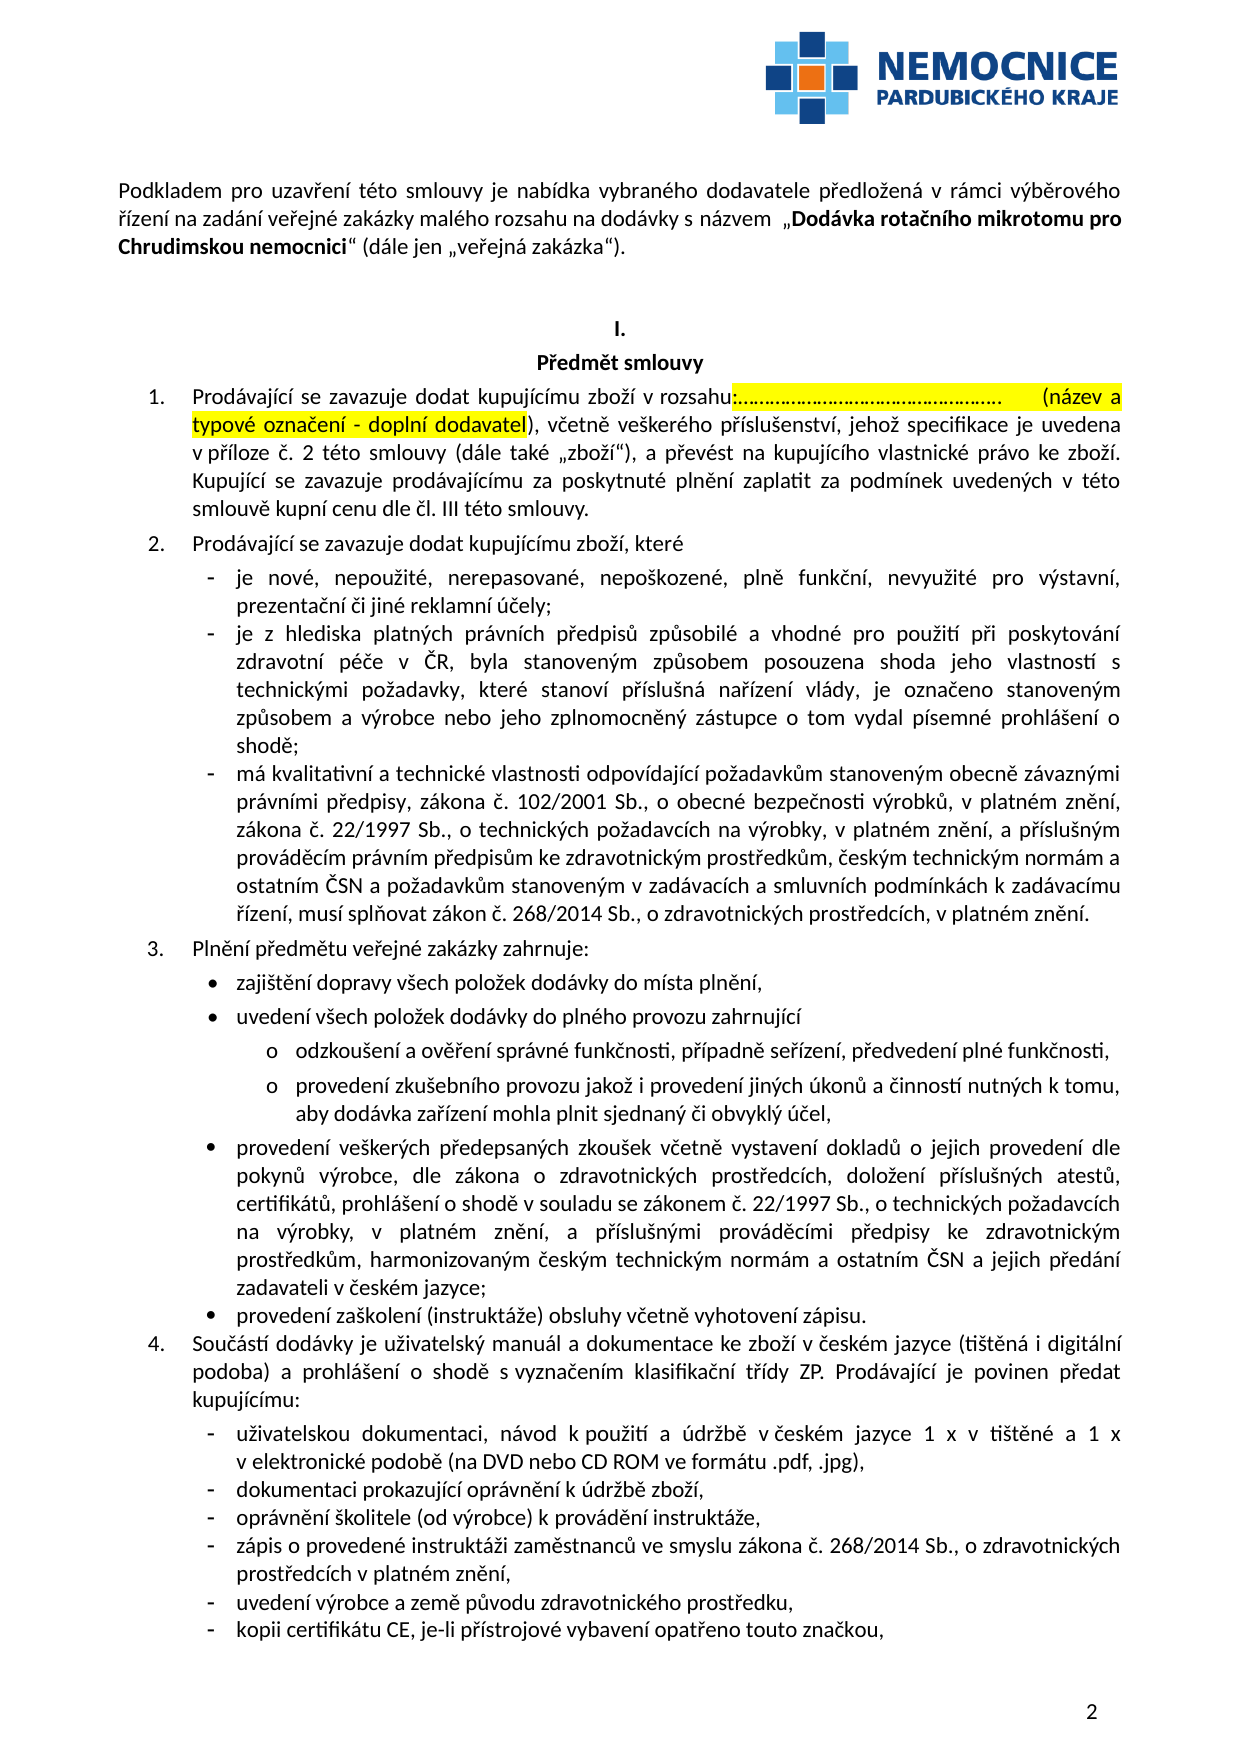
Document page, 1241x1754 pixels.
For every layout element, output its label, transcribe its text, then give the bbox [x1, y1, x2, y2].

text Předmět smlouvy [118, 348, 1122, 376]
picture [764, 30, 1118, 125]
list uživatelskou dokumentaci, návod k použití a údržbě v českém jazyce 1 x v tištěné a 1 x v elektronické podobě (na DVD nebo CD ROM ve formátu .pdf, .jpg), [207, 1419, 1122, 1476]
list Prodávající se zavazuje dodat kupujícímu zboží, které [148, 529, 1122, 557]
list provedení veškerých předepsaných zkoušek včetně vystavení dokladů o jejich provedení dle pokynů výrobce, dle zákona o zdravotnických prostředcích, doložení příslušných atestů, certifikátů, prohlášení o shodě v souladu se zákonem č. 22/1997 Sb., o technických požadavcích na výrobky, v platném znění, a příslušnými prováděcími předpisy ke zdravotnickým prostředkům, harmonizovaným českým technickým normám a ostatním ČSN a jejich předání zadavateli v českém jazyce; [207, 1133, 1122, 1301]
list je nové, nepoužité, nerepasované, nepoškozené, plně funkční, nevyužité pro výstavní, prezentační či jiné reklamní účely; [207, 563, 1122, 619]
list Součástí dodávky je uživatelský manuál a dokumentace ke zboží v českém jazyce (tištěná i digitální podoba) a prohlášení o shodě s vyznačením klasifikační třídy ZP. Prodávající je povinen předat kupujícímu: [148, 1329, 1122, 1413]
text I. [118, 314, 1122, 342]
text o provedení zkušebního provozu jakož i provedení jiných úkonů a činností nutných k tomu, aby dodávka zařízení mohla plnit sjednaný či obvyklý účel, [266, 1071, 1122, 1127]
text Podkladem pro uzavření této smlouvy je nabídka vybraného dodavatele předložená v rámci výběrového řízení na zadání veřejné zakázky malého rozsahu na dodávky s názvem „Dodávka rotačního mikrotomu pro Chrudimskou nemocnici“ (dále jen „veřejná zakázka“). [118, 176, 1122, 260]
list má kvalitativní a technické vlastnosti odpovídající požadavkům stanoveným obecně závaznými právními předpisy, zákona č. 102/2001 Sb., o obecné bezpečnosti výrobků, v platném znění, zákona č. 22/1997 Sb., o technických požadavcích na výrobky, v platném znění, a příslušným prováděcím právním předpisům ke zdravotnickým prostředkům, českým technickým normám a ostatním ČSN a požadavkům stanoveným v zadávacích a smluvních podmínkách k zadávacímu řízení, musí splňovat zákon č. 268/2014 Sb., o zdravotnických prostředcích, v platném znění. [207, 759, 1122, 927]
text o odzkoušení a ověření správné funkčnosti, případně seřízení, předvedení plné funkčnosti, [118, 1036, 1122, 1064]
list zápis o provedené instruktáži zaměstnanců ve smyslu zákona č. 268/2014 Sb., o zdravotnických prostředcích v platném znění, [207, 1532, 1122, 1588]
text • zajištění dopravy všech položek dodávky do místa plnění, [118, 968, 1122, 996]
list provedení zaškolení (instruktáže) obsluhy včetně vyhotovení zápisu. [207, 1301, 1122, 1329]
list dokumentaci prokazující oprávnění k údržbě zboží, [207, 1476, 1122, 1503]
text • uvedení všech položek dodávky do plného provozu zahrnující [118, 1002, 1122, 1030]
list oprávnění školitele (od výrobce) k provádění instruktáže, [207, 1503, 1122, 1532]
list kopii certifikátu CE, je-li přístrojové vybavení opatřeno touto značkou, [207, 1616, 1122, 1644]
list Plnění předmětu veřejné zakázky zahrnuje: [147, 934, 1122, 962]
list uvedení výrobce a země původu zdravotnického prostředku, [207, 1588, 1122, 1616]
list je z hlediska platných právních předpisů způsobilé a vhodné pro použití při poskytování zdravotní péče v ČR, byla stanoveným způsobem posouzena shoda jeho vlastností s technickými požadavky, které stanoví příslušná nařízení vlády, je označeno stanoveným způsobem a výrobce nebo jeho zplnomocněný zástupce o tom vydal písemné prohlášení o shodě; [207, 619, 1122, 759]
list Prodávající se zavazuje dodat kupujícímu zboží v rozsahu:………………………………………….. (název a typové označení - doplní dodavatel), včetně veškerého příslušenství, jehož specifikace je uvedena v příloze č. 2 této smlouvy (dále také „zboží“), a převést na kupujícího vlastnické právo ke zboží. Kupující se zavazuje prodávajícímu za poskytnuté plnění zaplatit za podmínek uvedených v této smlouvě kupní cenu dle čl. III této smlouvy. [148, 382, 1122, 523]
